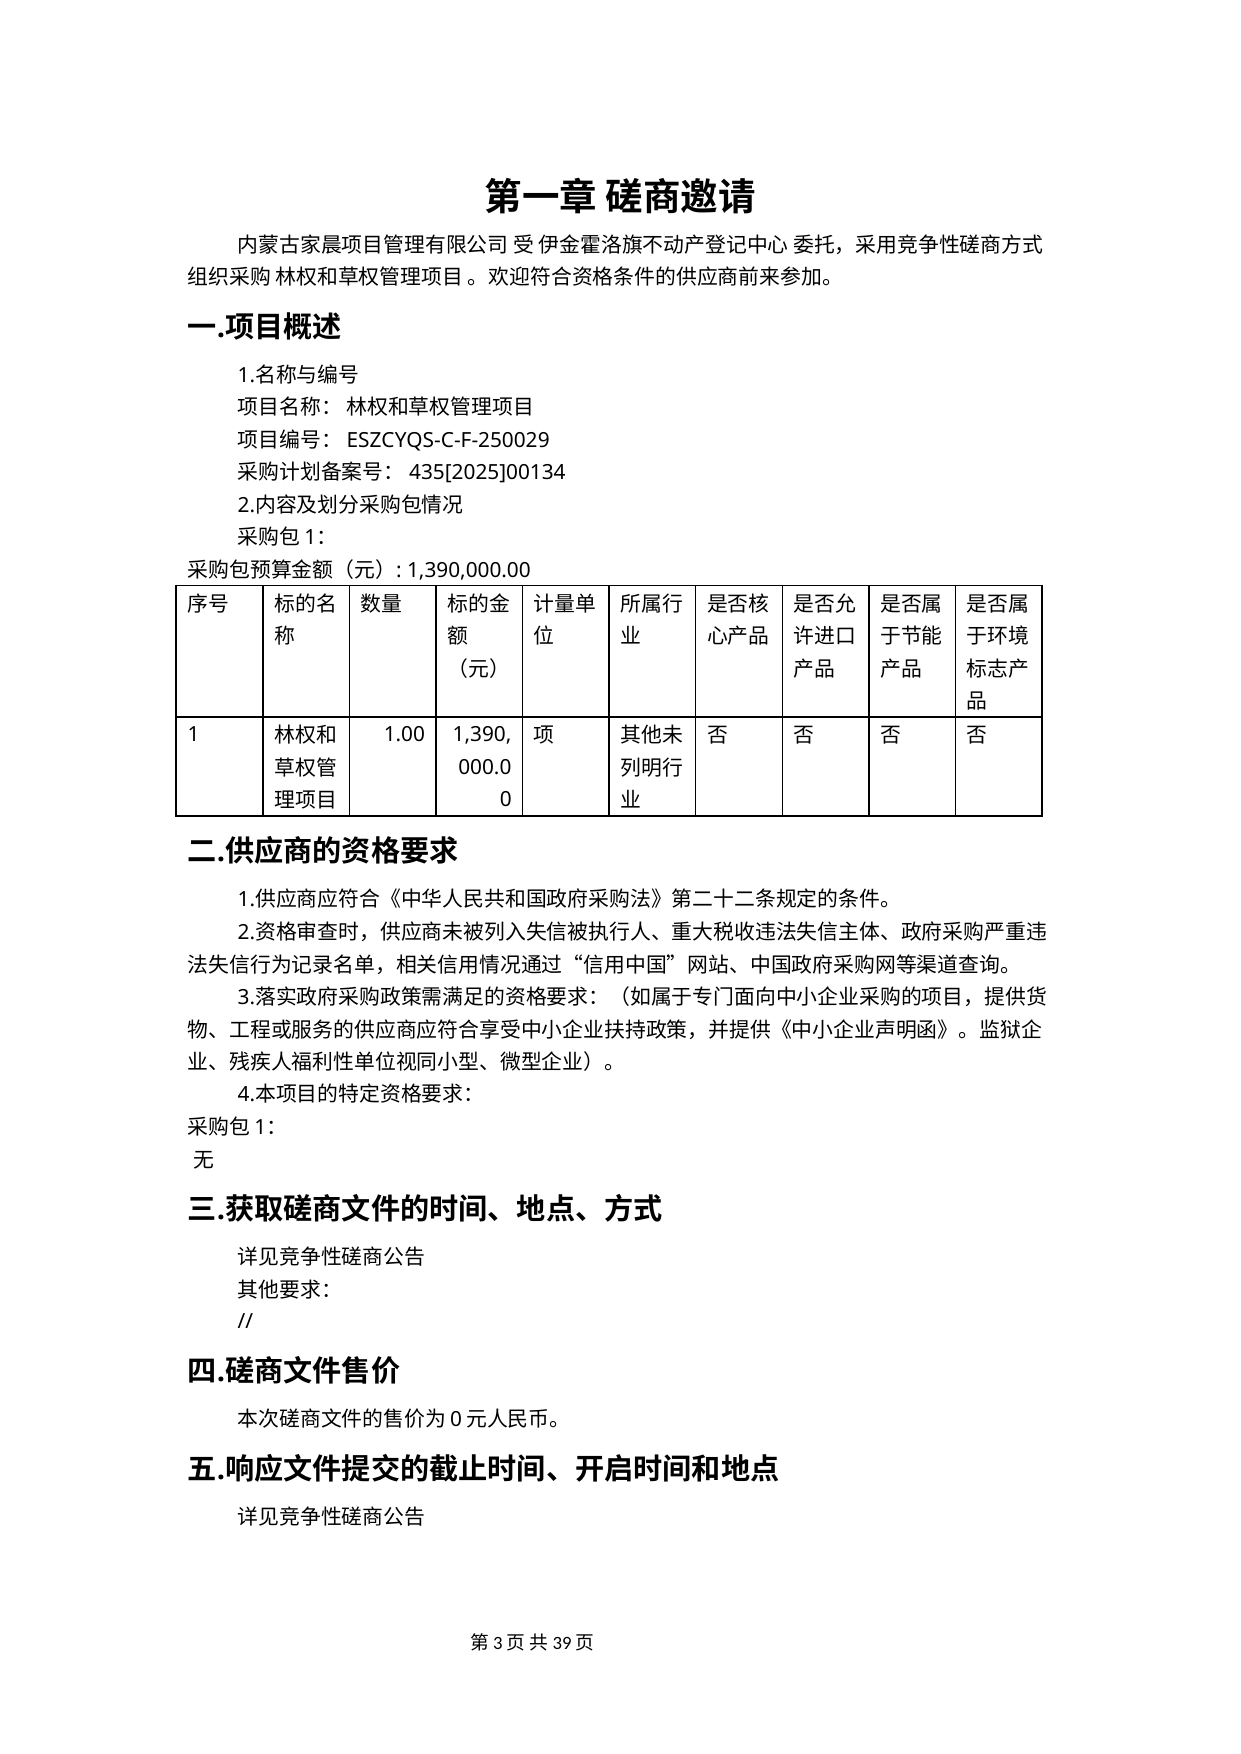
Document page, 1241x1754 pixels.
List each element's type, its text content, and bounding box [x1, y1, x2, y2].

text 详见竞争性磋商公告 [187, 1239, 1053, 1272]
text // [187, 1304, 1053, 1337]
table_cell 否 [956, 718, 1041, 815]
text 五.响应文件提交的截止时间、开启时间和地点 [187, 1434, 1053, 1499]
text 四.磋商文件售价 [187, 1337, 1053, 1402]
table_cell 项 [523, 718, 608, 815]
table_cell 1.00 [350, 718, 435, 815]
text 其他要求： [187, 1272, 1053, 1304]
text 二.供应商的资格要求 [187, 817, 1053, 882]
table_header 是否属于节能产品 [870, 586, 955, 716]
text 采购包1： [187, 1109, 1053, 1142]
table_header 是否允许进口产品 [783, 586, 868, 716]
table_cell 1,390,000.00 [437, 718, 522, 815]
text 2.内容及划分采购包情况 [187, 487, 1053, 519]
text 1.供应商应符合《中华人民共和国政府采购法》第二十二条规定的条件。 [187, 882, 1053, 914]
text 1.名称与编号 [187, 357, 1053, 389]
table_header 是否核心产品 [696, 586, 782, 716]
text 本次磋商文件的售价为0元人民币。 [187, 1402, 1053, 1434]
table_cell 否 [870, 718, 955, 815]
table_cell 其他未列明行业 [610, 718, 695, 815]
text 项目名称： 林权和草权管理项目 [187, 389, 1053, 422]
text 三.获取磋商文件的时间、地点、方式 [187, 1174, 1053, 1239]
text 采购计划备案号： 435[2025]00134 [187, 454, 1053, 487]
text 第一章 磋商邀请 [187, 162, 1053, 227]
text 采购包1： [187, 519, 1053, 552]
text 无 [187, 1142, 1053, 1174]
text 4.本项目的特定资格要求： [187, 1077, 1053, 1109]
table_header 标的名称 [264, 586, 349, 716]
table_header 是否属于环境标志产品 [956, 586, 1041, 716]
table_header 数量 [350, 586, 435, 716]
text 一.项目概述 [187, 292, 1053, 357]
table_cell 否 [783, 718, 868, 815]
text 采购包预算金额（元）: 1,390,000.00 [187, 552, 1053, 584]
table_header 序号 [177, 586, 262, 716]
text 内蒙古家晨项目管理有限公司 受 伊金霍洛旗不动产登记中心 委托，采用竞争性磋商方式组织采购 林权和草权管理项目 。欢迎符合资格条件的供应商前来参加。 [187, 227, 1053, 292]
text 项目编号： ESZCYQS-C-F-250029 [187, 422, 1053, 454]
table_cell 1 [177, 718, 262, 815]
table_header 所属行业 [610, 586, 695, 716]
text 3.落实政府采购政策需满足的资格要求：（如属于专门面向中小企业采购的项目，提供货物、工程或服务的供应商应符合享受中小企业扶持政策，并提供《中小企业声明函》。监狱企业、残疾人福利性单位视同小型、微型企业）。 [187, 979, 1053, 1077]
table_header 标的金额 （元） [437, 586, 522, 716]
text 详见竞争性磋商公告 [187, 1499, 1053, 1532]
table_cell 林权和草权管理项目 [264, 718, 349, 815]
table_header 计量单位 [523, 586, 608, 716]
text 2.资格审查时，供应商未被列入失信被执行人、重大税收违法失信主体、政府采购严重违法失信行为记录名单，相关信用情况通过“信用中国”网站、中国政府采购网等渠道查询。 [187, 914, 1053, 979]
table_cell 否 [696, 718, 782, 815]
